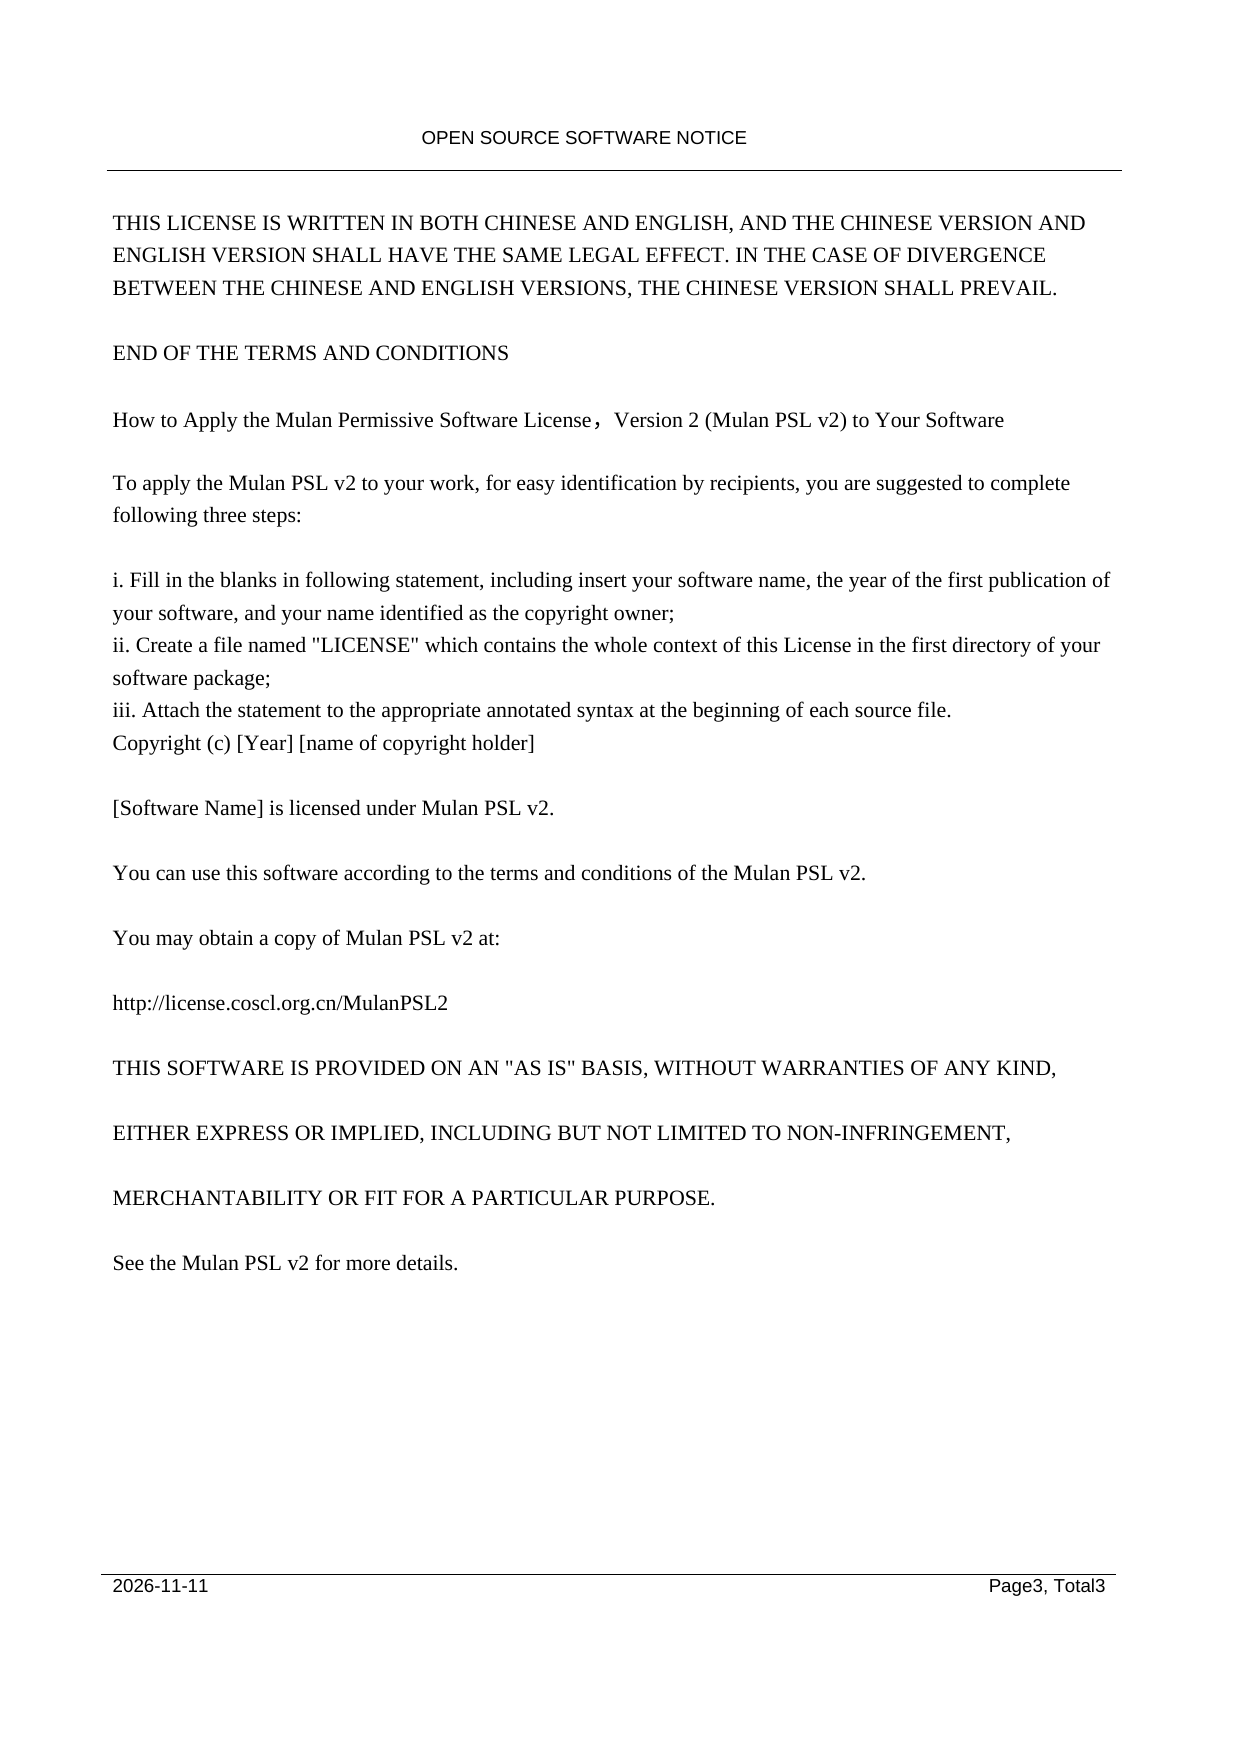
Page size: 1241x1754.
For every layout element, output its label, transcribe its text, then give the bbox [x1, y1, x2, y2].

text i. Fill in the blanks in following statement, including insert your software name, the year of the first publication of your software, and your name identified as the copyright owner; [112, 564, 1128, 629]
text EITHER EXPRESS OR IMPLIED, INCLUDING BUT NOT LIMITED TO NON-INFRINGEMENT, [112, 1116, 1128, 1149]
text THIS LICENSE IS WRITTEN IN BOTH CHINESE AND ENGLISH, AND THE CHINESE VERSION AND ENGLISH VERSION SHALL HAVE THE SAME LEGAL EFFECT. IN THE CASE OF DIVERGENCE BETWEEN THE CHINESE AND ENGLISH VERSIONS, THE CHINESE VERSION SHALL PREVAIL. [112, 206, 1128, 304]
text To apply the Mulan PSL v2 to your work, for easy identification by recipients, you are suggested to complete following three steps: [112, 466, 1128, 531]
text END OF THE TERMS AND CONDITIONS [112, 336, 1128, 369]
text [Software Name] is licensed under Mulan PSL v2. [112, 791, 1128, 824]
text THIS SOFTWARE IS PROVIDED ON AN "AS IS" BASIS, WITHOUT WARRANTIES OF ANY KIND, [112, 1051, 1128, 1084]
text ii. Create a file named "LICENSE" which contains the whole context of this License in the first directory of your software package; [112, 629, 1128, 694]
text You may obtain a copy of Mulan PSL v2 at: [112, 921, 1128, 954]
text See the Mulan PSL v2 for more details. [112, 1246, 1128, 1311]
text How to Apply the Mulan Permissive Software License，Version 2 (Mulan PSL v2) to Your Software [112, 401, 1128, 434]
text MERCHANTABILITY OR FIT FOR A PARTICULAR PURPOSE. [112, 1181, 1128, 1214]
text iii. Attach the statement to the appropriate annotated syntax at the beginning of each source file. [112, 694, 1128, 726]
text You can use this software according to the terms and conditions of the Mulan PSL v2. [112, 856, 1128, 889]
text http://license.coscl.org.cn/MulanPSL2 [112, 986, 1128, 1019]
text Copyright (c) [Year] [name of copyright holder] [112, 726, 1128, 759]
